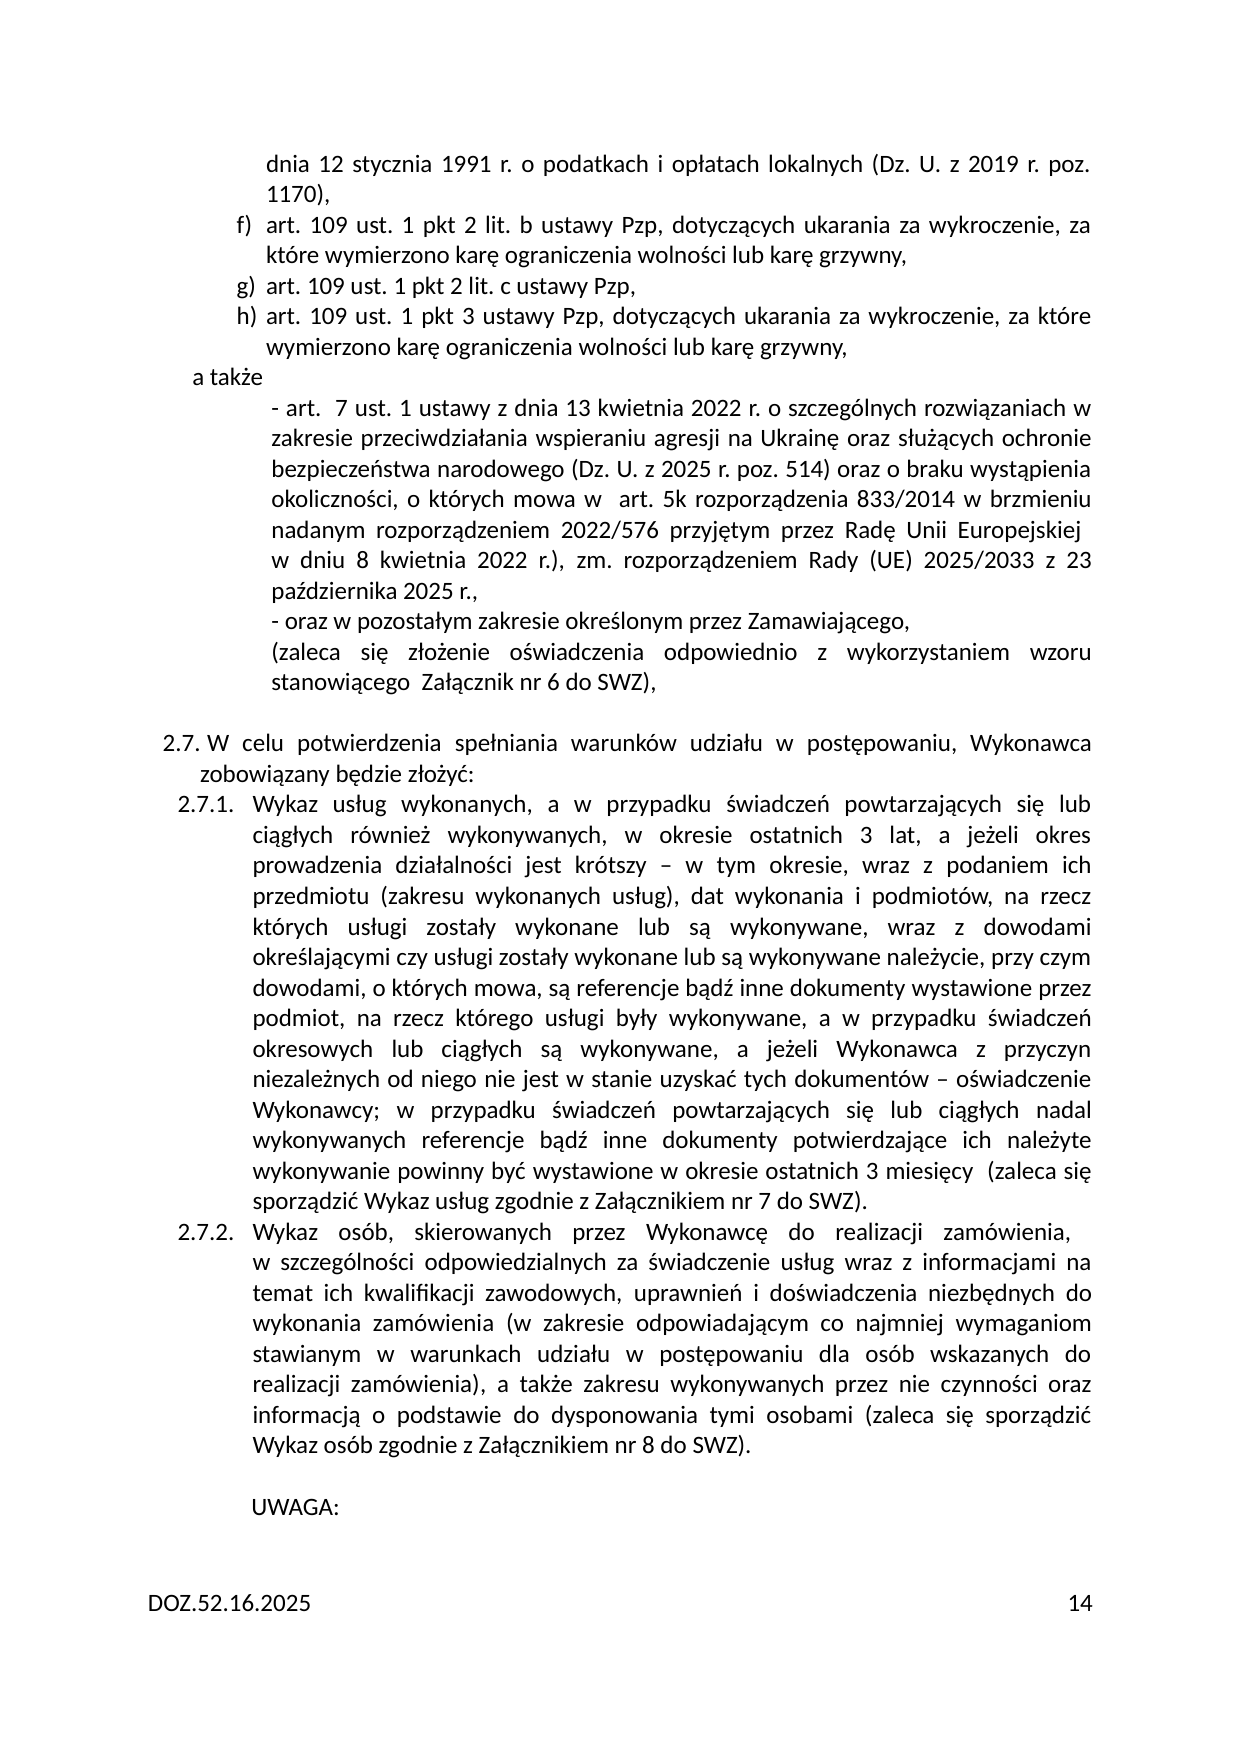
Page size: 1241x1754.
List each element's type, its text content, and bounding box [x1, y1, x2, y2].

list art. 109 ust. 1 pkt 2 lit. c ustawy Pzp, [236, 270, 1093, 300]
list UWAGA: [251, 1491, 1093, 1521]
list (zaleca się złożenie oświadczenia odpowiednio z wykorzystaniem wzoru stanowiącego Załącznik nr 6 do SWZ), [271, 636, 1093, 697]
list Wykaz osób, skierowanych przez Wykonawcę do realizacji zamówienia, w szczególności odpowiedzialnych za świadczenie usług wraz z informacjami na temat ich kwalifikacji zawodowych, uprawnień i doświadczenia niezbędnych do wykonania zamówienia (w zakresie odpowiadającym co najmniej wymaganiom stawianym w warunkach udziału w postępowaniu dla osób wskazanych do realizacji zamówienia), a także zakresu wykonywanych przez nie czynności oraz informacją o podstawie do dysponowania tymi osobami (zaleca się sporządzić Wykaz osób zgodnie z Załącznikiem nr 8 do SWZ). [177, 1216, 1093, 1460]
text a także [192, 361, 1093, 392]
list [236, 148, 1093, 209]
list - oraz w pozostałym zakresie określonym przez Zamawiającego, [271, 606, 1093, 636]
list Wykaz usług wykonanych, a w przypadku świadczeń powtarzających się lub ciągłych również wykonywanych, w okresie ostatnich 3 lat, a jeżeli okres prowadzenia działalności jest krótszy – w tym okresie, wraz z podaniem ich przedmiotu (zakresu wykonanych usług), dat wykonania i podmiotów, na rzecz których usługi zostały wykonane lub są wykonywane, wraz z dowodami określającymi czy usługi zostały wykonane lub są wykonywane należycie, przy czym dowodami, o których mowa, są referencje bądź inne dokumenty wystawione przez podmiot, na rzecz którego usługi były wykonywane, a w przypadku świadczeń okresowych lub ciągłych są wykonywane, a jeżeli Wykonawca z przyczyn niezależnych od niego nie jest w stanie uzyskać tych dokumentów – oświadczenie Wykonawcy; w przypadku świadczeń powtarzających się lub ciągłych nadal wykonywanych referencje bądź inne dokumenty potwierdzające ich należyte wykonywanie powinny być wystawione w okresie ostatnich 3 miesięcy (zaleca się sporządzić Wykaz usług zgodnie z Załącznikiem nr 7 do SWZ). [177, 789, 1093, 1216]
list - art. 7 ust. 1 ustawy z dnia 13 kwietnia 2022 r. o szczególnych rozwiązaniach w zakresie przeciwdziałania wspieraniu agresji na Ukrainę oraz służących ochronie bezpieczeństwa narodowego (Dz. U. z 2025 r. poz. 514) oraz o braku wystąpienia okoliczności, o których mowa w art. 5k rozporządzenia 833/2014 w brzmieniu nadanym rozporządzeniem 2022/576 przyjętym przez Radę Unii Europejskiej w dniu 8 kwietnia 2022 r.), zm. rozporządzeniem Rady (UE) 2025/2033 z 23 października 2025 r., [271, 392, 1093, 606]
list art. 109 ust. 1 pkt 2 lit. b ustawy Pzp, dotyczących ukarania za wykroczenie, za które wymierzono karę ograniczenia wolności lub karę grzywny, [236, 209, 1093, 270]
list art. 109 ust. 1 pkt 3 ustawy Pzp, dotyczących ukarania za wykroczenie, za które wymierzono karę ograniczenia wolności lub karę grzywny, [236, 300, 1093, 361]
list W celu potwierdzenia spełniania warunków udziału w postępowaniu, Wykonawca zobowiązany będzie złożyć: [162, 728, 1093, 789]
